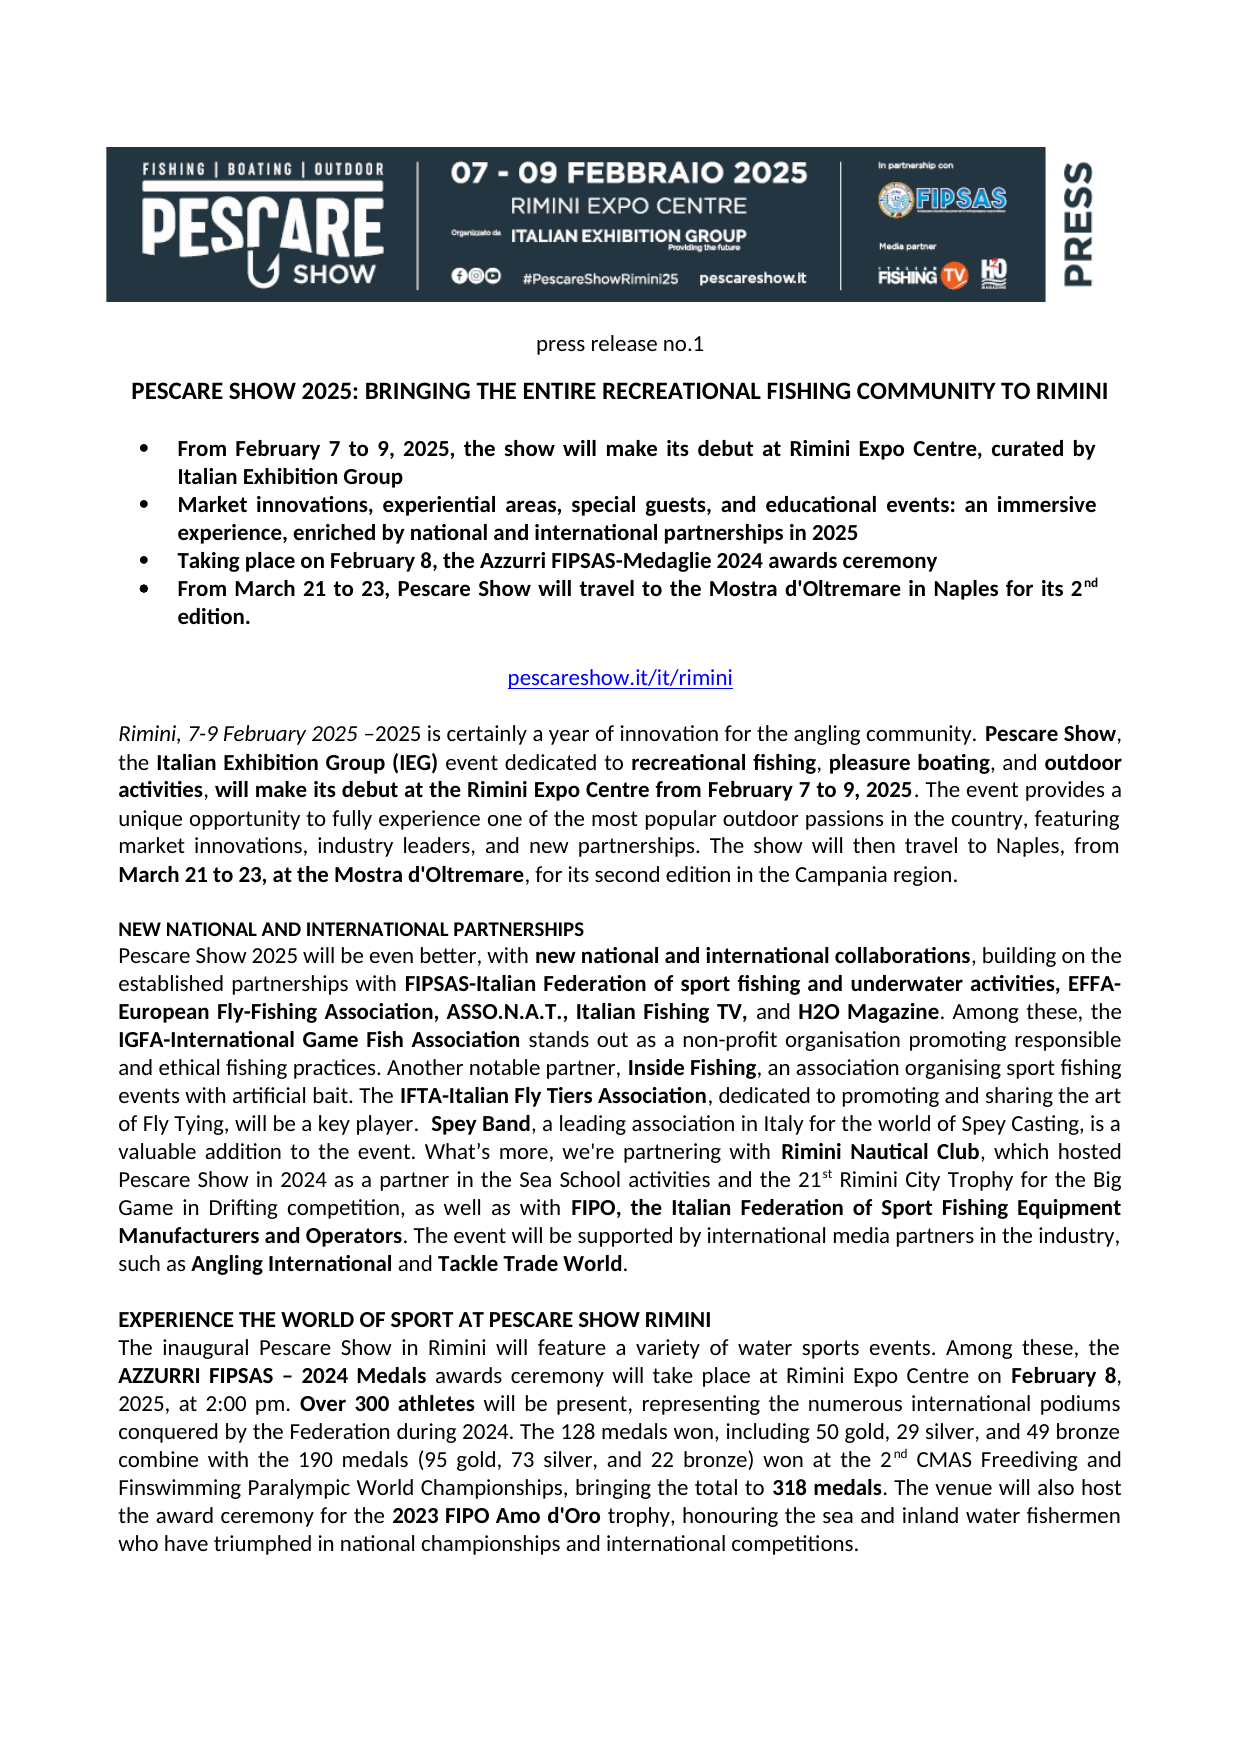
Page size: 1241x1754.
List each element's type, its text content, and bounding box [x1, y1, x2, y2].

text Rimini, 7-9 February 2025 –2025 is certainly a year of innovation for the angling community. Pescare Show, the Italian Exhibition Group (IEG) event dedicated to recreational fishing, pleasure boating, and outdoor activities, will make its debut at the Rimini Expo Centre from February 7 to 9, 2025. The event provides a unique opportunity to fully experience one of the most popular outdoor passions in the country, featuring market innovations, industry leaders, and new partnerships. The show will then travel to Naples, from March 21 to 23, at the Mostra d'Oltremare, for its second edition in the Campania region. [118, 719, 1122, 888]
list Taking place on February 8, the Azzurri FIPSAS-Medaglie 2024 awards ceremony [140, 546, 1098, 574]
list From March 21 to 23, Pescare Show will travel to the Mostra d'Oltremare in Naples for its 2nd edition. [140, 574, 1098, 630]
text The inaugural Pescare Show in Rimini will feature a variety of water sports events. Among these, the AZZURRI FIPSAS – 2024 Medals awards ceremony will take place at Rimini Expo Centre on February 8, 2025, at 2:00 pm. Over 300 athletes will be present, representing the numerous international podiums conquered by the Federation during 2024. The 128 medals won, including 50 gold, 29 silver, and 49 bronze combine with the 190 medals (95 gold, 73 silver, and 22 bronze) won at the 2nd CMAS Freediving and Finswimming Paralympic World Championships, bringing the total to 318 medals. The venue will also host the award ceremony for the 2023 FIPO Amo d'Oro trophy, honouring the sea and inland water fishermen who have triumphed in national championships and international competitions. [118, 1333, 1122, 1558]
picture [106, 147, 1111, 302]
text press release no.1 [118, 329, 1122, 357]
text NEW NATIONAL AND INTERNATIONAL PARTNERSHIPS [118, 916, 1122, 941]
text EXPERIENCE THE WORLD OF SPORT AT PESCARE SHOW RIMINI [118, 1305, 1122, 1333]
text Pescare Show 2025 will be even better, with new national and international collaborations, building on the established partnerships with FIPSAS-Italian Federation of sport fishing and underwater activities, EFFA-European Fly-Fishing Association, ASSO.N.A.T., Italian Fishing TV, and H2O Magazine. Among these, the IGFA-International Game Fish Association stands out as a non-profit organisation promoting responsible and ethical fishing practices. Another notable partner, Inside Fishing, an association organising sport fishing events with artificial bait. The IFTA-Italian Fly Tiers Association, dedicated to promoting and sharing the art of Fly Tying, will be a key player. Spey Band, a leading association in Italy for the world of Spey Casting, is a valuable addition to the event. What’s more, we're partnering with Rimini Nautical Club, which hosted Pescare Show in 2024 as a partner in the Sea School activities and the 21st Rimini City Trophy for the Big Game in Drifting competition, as well as with FIPO, the Italian Federation of Sport Fishing Equipment Manufacturers and Operators. The event will be supported by international media partners in the industry, such as Angling International and Tackle Trade World. [118, 941, 1122, 1277]
text pescareshow.it/it/rimini [118, 663, 1122, 692]
list From February 7 to 9, 2025, the show will make its debut at Rimini Expo Centre, curated by Italian Exhibition Group [140, 434, 1098, 490]
text PESCARE SHOW 2025: BRINGING THE ENTIRE RECREATIONAL FISHING COMMUNITY TO RIMINI [118, 375, 1122, 406]
list Market innovations, experiential areas, special guests, and educational events: an immersive experience, enriched by national and international partnerships in 2025 [140, 490, 1098, 546]
